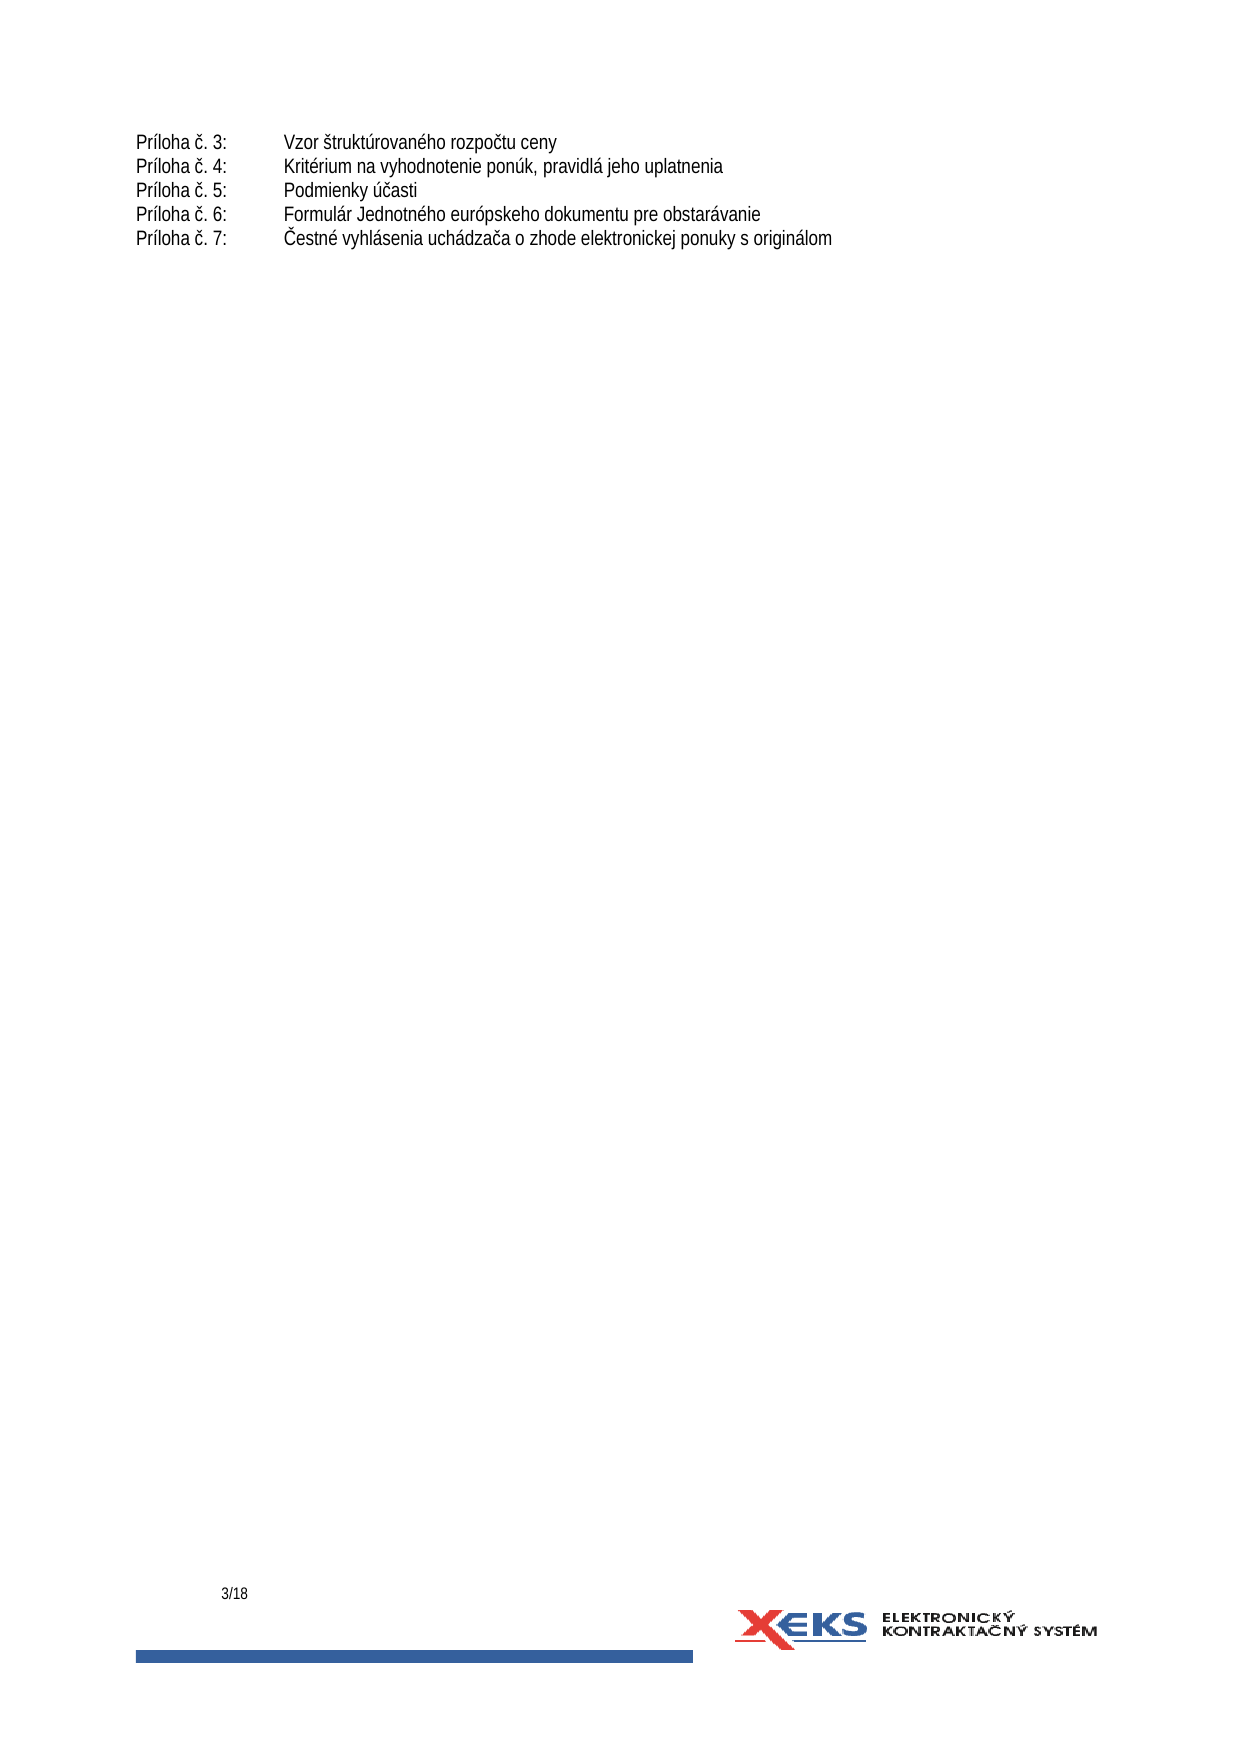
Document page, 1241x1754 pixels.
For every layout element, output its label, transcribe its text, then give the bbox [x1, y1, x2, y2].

text Príloha č. 5: Podmienky účasti [136, 178, 1104, 202]
picture [135, 1610, 1097, 1663]
text Príloha č. 4: Kritérium na vyhodnotenie ponúk, pravidlá jeho uplatnenia [136, 154, 1104, 178]
text Príloha č. 3: Vzor štruktúrovaného rozpočtu ceny [136, 130, 1104, 154]
text Príloha č. 7: Čestné vyhlásenia uchádzača o zhode elektronickej ponuky s originálom [136, 226, 1104, 250]
text Príloha č. 6: Formulár Jednotného európskeho dokumentu pre obstarávanie [136, 202, 1104, 226]
